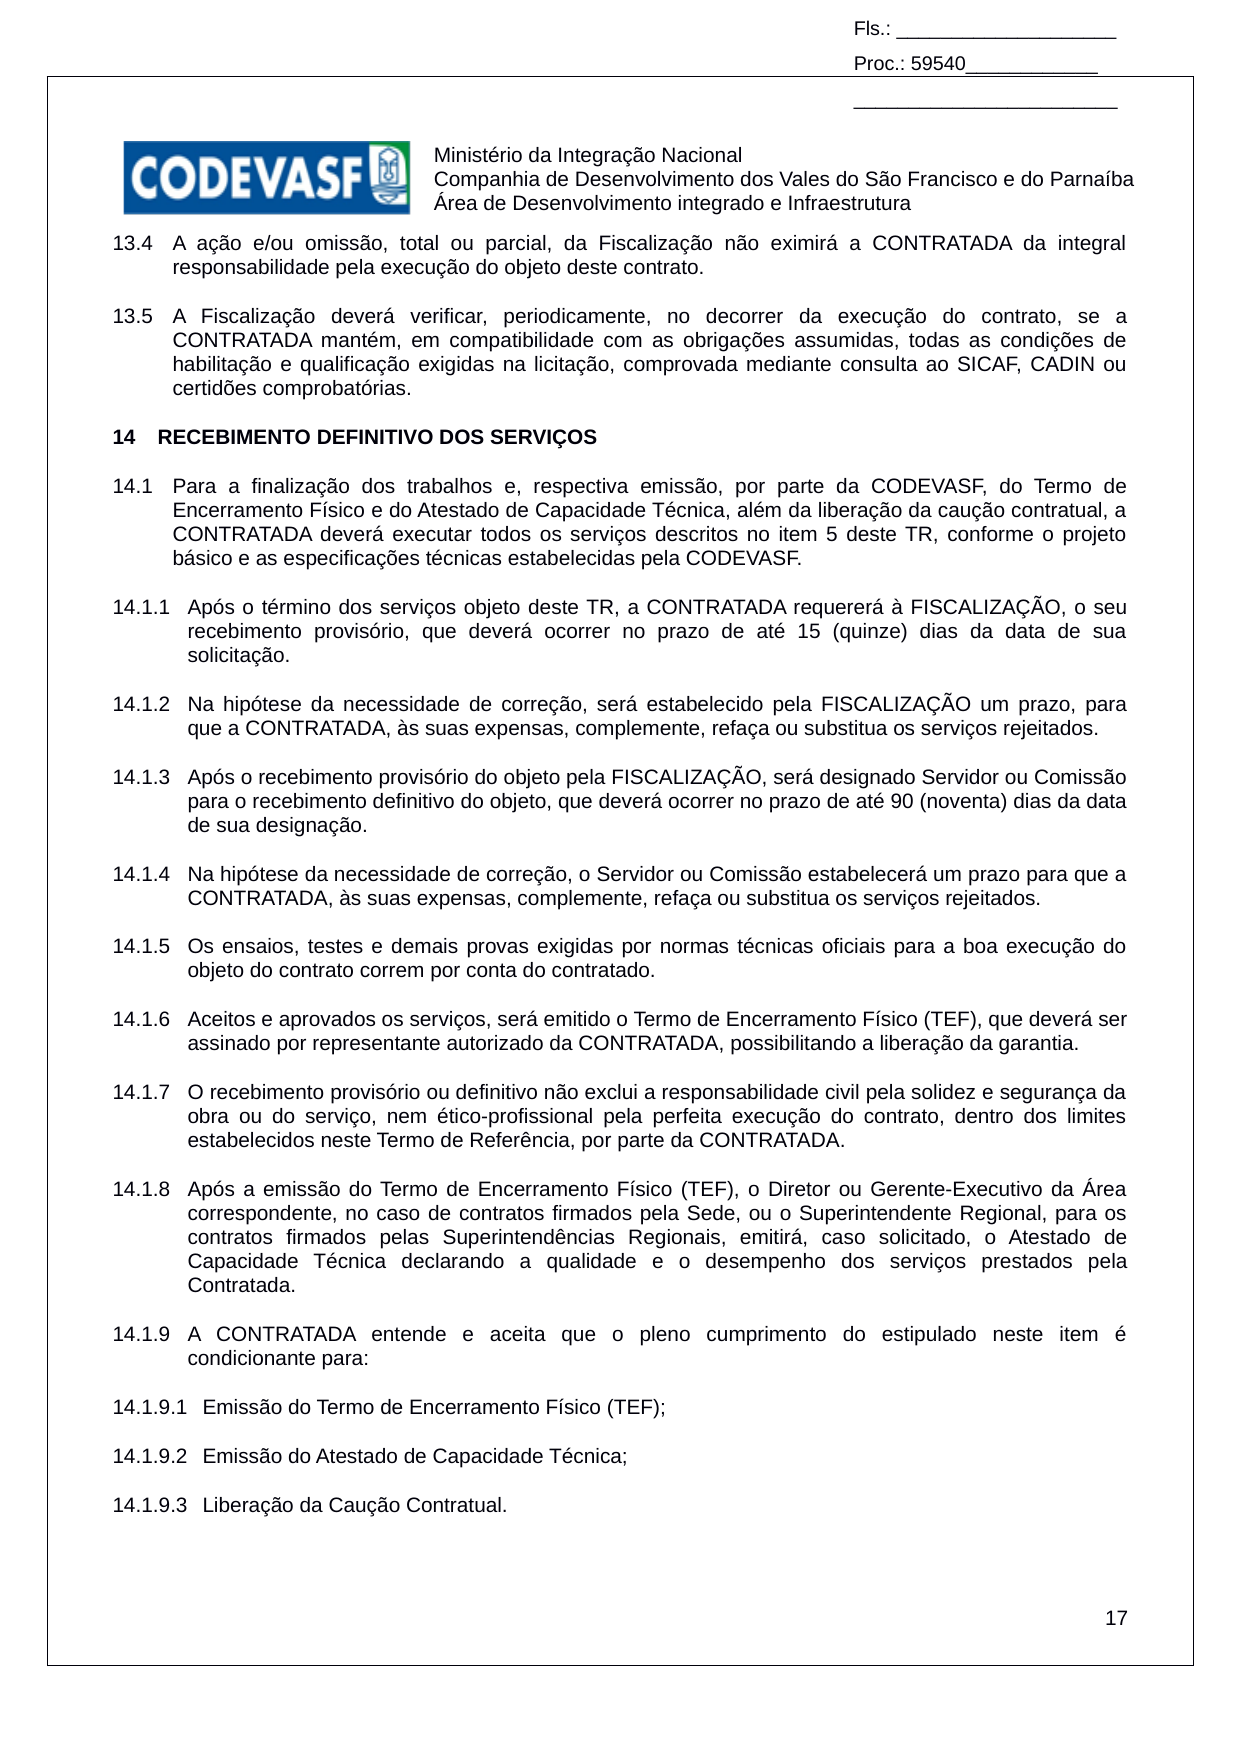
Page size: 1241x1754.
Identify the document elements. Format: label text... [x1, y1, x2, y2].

subtitle RECEBIMENTO DEFINITIVO DOS SERVIÇOS [112, 425, 1128, 449]
subtitle A Fiscalização deverá verificar, periodicamente, no decorrer da execução do contrato, se a CONTRATADA mantém, em compatibilidade com as obrigações assumidas, todas as condições de habilitação e qualificação exigidas na licitação, comprovada mediante consulta ao SICAF, CADIN ou certidões comprobatórias. [112, 304, 1128, 400]
subtitle A ação e/ou omissão, total ou parcial, da Fiscalização não eximirá a CONTRATADA da integral responsabilidade pela execução do objeto deste contrato. [112, 231, 1128, 279]
subtitle Emissão do Atestado de Capacidade Técnica; [112, 1444, 1128, 1468]
subtitle Após a emissão do Termo de Encerramento Físico (TEF), o Diretor ou Gerente-Executivo da Área correspondente, no caso de contratos firmados pela Sede, ou o Superintendente Regional, para os contratos firmados pelas Superintendências Regionais, emitirá, caso solicitado, o Atestado de Capacidade Técnica declarando a qualidade e o desempenho dos serviços prestados pela Contratada. [112, 1177, 1128, 1297]
subtitle Liberação da Caução Contratual. [112, 1493, 1128, 1517]
subtitle Os ensaios, testes e demais provas exigidas por normas técnicas oficiais para a boa execução do objeto do contrato correm por conta do contratado. [112, 934, 1128, 982]
subtitle O recebimento provisório ou definitivo não exclui a responsabilidade civil pela solidez e segurança da obra ou do serviço, nem ético-profissional pela perfeita execução do contrato, dentro dos limites estabelecidos neste Termo de Referência, por parte da CONTRATADA. [112, 1080, 1128, 1152]
subtitle Após o término dos serviços objeto deste TR, a CONTRATADA requererá à FISCALIZAÇÃO, o seu recebimento provisório, que deverá ocorrer no prazo de até 15 (quinze) dias da data de sua solicitação. [112, 595, 1128, 667]
subtitle A CONTRATADA entende e aceita que o pleno cumprimento do estipulado neste item é condicionante para: [112, 1322, 1128, 1370]
subtitle Na hipótese da necessidade de correção, será estabelecido pela FISCALIZAÇÃO um prazo, para que a CONTRATADA, às suas expensas, complemente, refaça ou substitua os serviços rejeitados. [112, 692, 1128, 739]
subtitle Emissão do Termo de Encerramento Físico (TEF); [112, 1395, 1128, 1419]
subtitle Aceitos e aprovados os serviços, será emitido o Termo de Encerramento Físico (TEF), que deverá ser assinado por representante autorizado da CONTRATADA, possibilitando a liberação da garantia. [112, 1007, 1128, 1055]
picture [123, 141, 412, 217]
subtitle Na hipótese da necessidade de correção, o Servidor ou Comissão estabelecerá um prazo para que a CONTRATADA, às suas expensas, complemente, refaça ou substitua os serviços rejeitados. [112, 861, 1128, 909]
subtitle Para a finalização dos trabalhos e, respectiva emissão, por parte da CODEVASF, do Termo de Encerramento Físico e do Atestado de Capacidade Técnica, além da liberação da caução contratual, a CONTRATADA deverá executar todos os serviços descritos no item 5 deste TR, conforme o projeto básico e as especificações técnicas estabelecidas pela CODEVASF. [112, 474, 1128, 570]
subtitle Após o recebimento provisório do objeto pela FISCALIZAÇÃO, será designado Servidor ou Comissão para o recebimento definitivo do objeto, que deverá ocorrer no prazo de até 90 (noventa) dias da data de sua designação. [112, 764, 1128, 836]
